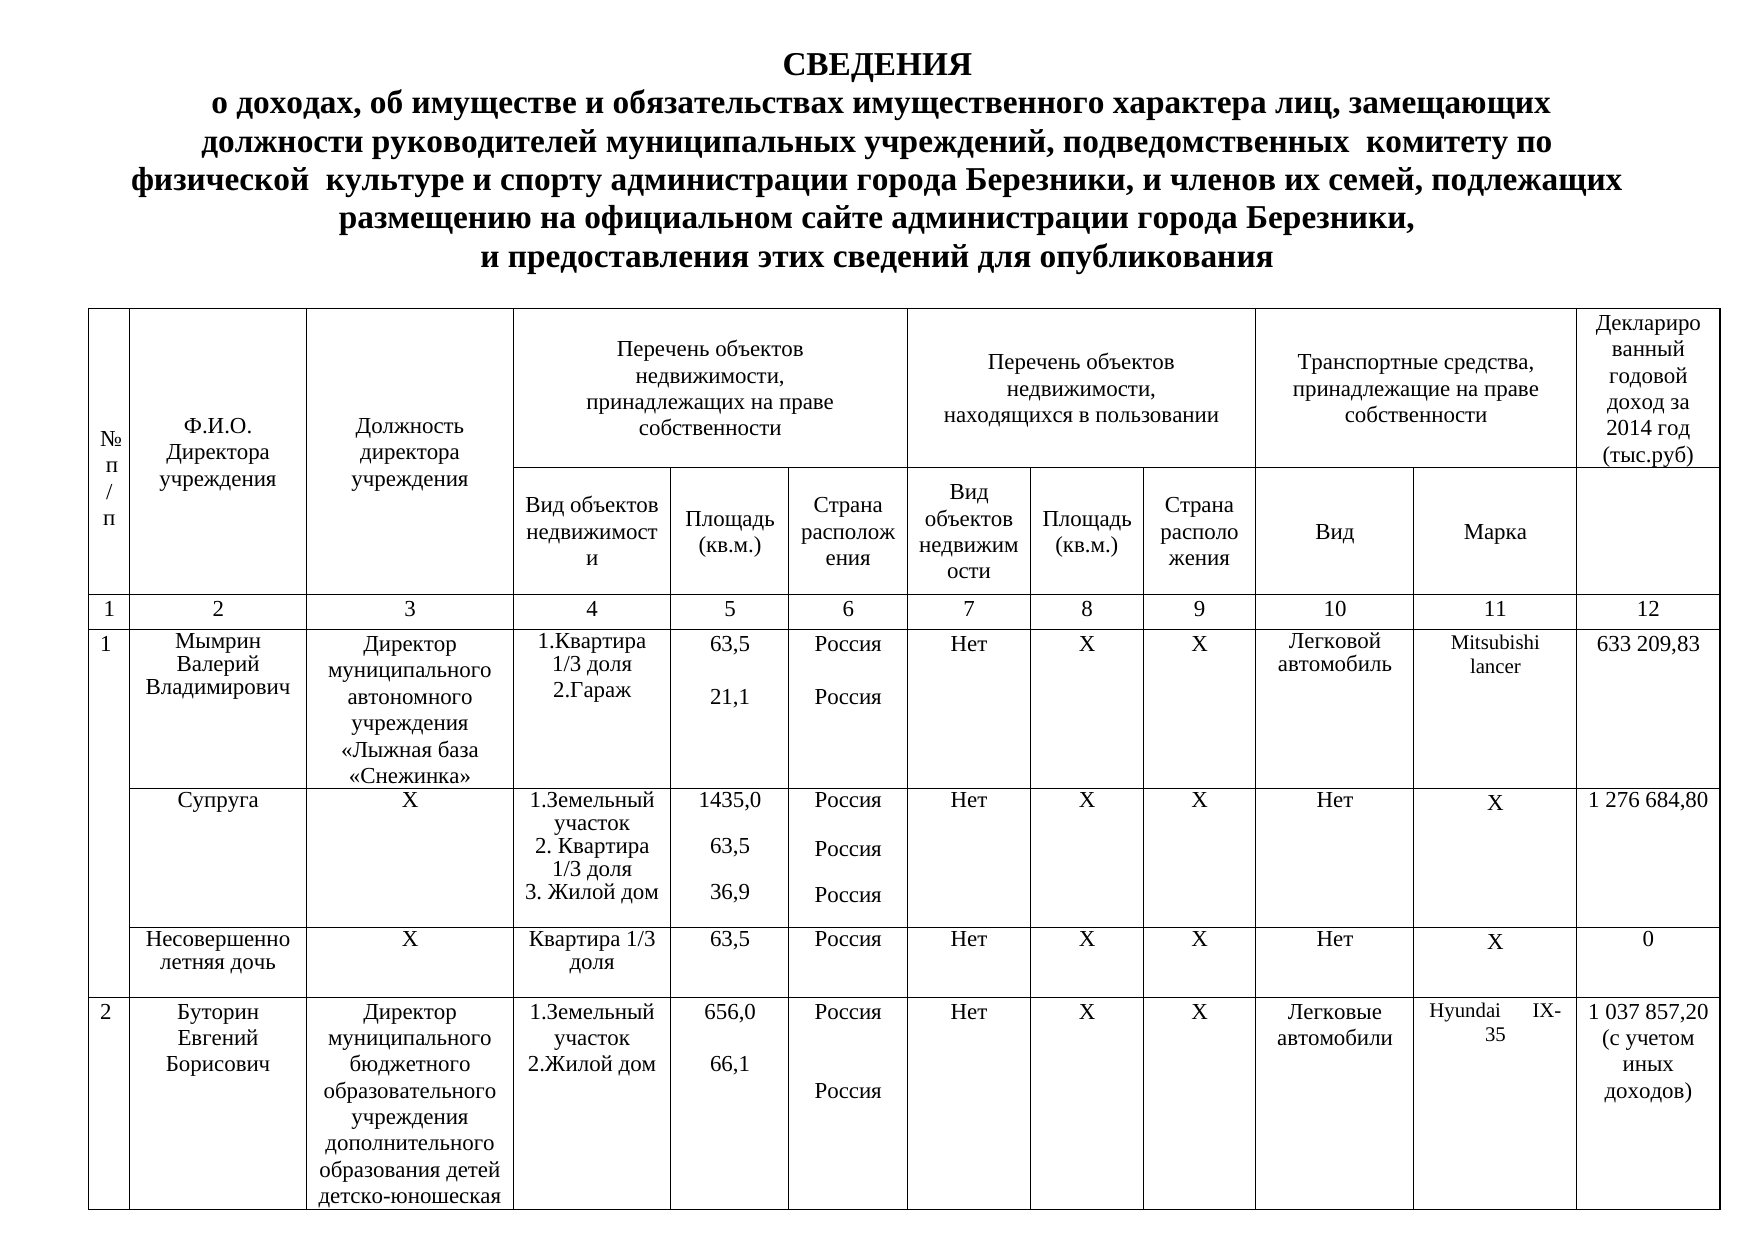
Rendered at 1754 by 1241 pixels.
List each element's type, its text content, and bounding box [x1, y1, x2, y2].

table_cell 3 [307, 595, 513, 629]
table_cell Площадь (кв.м.) [671, 468, 788, 594]
table_cell 2 [89, 998, 129, 1208]
table_cell Вид объектов недвижимости [514, 468, 670, 594]
table_header Перечень объектов недвижимости, принадлежащих на праве собственности [514, 309, 907, 467]
table_cell 5 [671, 595, 788, 629]
table_cell Х [1031, 998, 1143, 1208]
table_cell 12 [1577, 595, 1719, 629]
table_cell Х [1031, 789, 1143, 927]
table_header Перечень объектов недвижимости, находящихся в пользовании [908, 309, 1255, 467]
table_cell Площадь (кв.м.) [1031, 468, 1143, 594]
table_cell Х [1414, 928, 1576, 997]
table_cell Х [1414, 789, 1576, 927]
table_cell Нет [908, 789, 1030, 927]
table_cell Страна расположения [1144, 468, 1255, 594]
table_header № п/п [89, 309, 129, 594]
table_cell 9 [1144, 595, 1255, 629]
table_cell Х [1031, 630, 1143, 788]
table_cell Квартира 1/3 доля [514, 928, 670, 997]
text СВЕДЕНИЯ [118, 44, 1636, 83]
table_cell Mitsubishi lancer [1414, 630, 1576, 788]
table_cell Страна расположения [789, 468, 907, 594]
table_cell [514, 998, 670, 1208]
table_cell Директор муниципального автономного учреждения «Лыжная база «Снежинка» [307, 630, 513, 788]
table_cell 1 [89, 595, 129, 629]
table_cell Hyundai IX-35 [1414, 998, 1576, 1208]
table_cell 63,5 [671, 928, 788, 997]
table_cell 633 209,83 [1577, 630, 1719, 788]
table_cell Нет [908, 998, 1030, 1208]
table_cell Россия Россия [789, 998, 907, 1208]
table_cell Х [1144, 998, 1255, 1208]
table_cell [307, 998, 513, 1208]
table_cell Легковые автомобили [1256, 998, 1413, 1208]
text о доходах, об имуществе и обязательствах имущественного характера лиц, замещающих должности руководителей муниципальных учреждений, подведомственных комитету по физической культуре и спорту администрации города Березники, и членов их семей, подлежащих размещению на официальном сайте администрации города Березники, [118, 83, 1636, 236]
table_cell 1435,0 63,5 36,9 [671, 789, 788, 927]
table_cell 1.Квартира 1/3 доля 2.Гараж [514, 630, 670, 788]
table_cell Вид [1256, 468, 1413, 594]
table_cell Супруга [130, 789, 306, 927]
table_cell Марка [1414, 468, 1576, 594]
table_cell Х [307, 789, 513, 927]
table_cell 1 276 684,80 [1577, 789, 1719, 927]
table_cell 1 [89, 630, 129, 997]
table_cell Вид объектов недвижимости [908, 468, 1030, 594]
table_header Транспортные средства, принадлежащие на праве собственности [1256, 309, 1576, 467]
table_cell 0 [1577, 928, 1719, 997]
table_cell Х [1144, 630, 1255, 788]
table_cell 7 [908, 595, 1030, 629]
table_cell Х [1031, 928, 1143, 997]
table_cell Россия [789, 928, 907, 997]
table_header Должность директора учреждения [307, 309, 513, 594]
table_cell Х [1144, 928, 1255, 997]
table_cell 1.Земельный участок 2. Квартира 1/3 доля 3. Жилой дом [514, 789, 670, 927]
table_cell Россия Россия [789, 630, 907, 788]
table_cell Х [307, 928, 513, 997]
table_cell 2 [130, 595, 306, 629]
table_cell Х [1144, 789, 1255, 927]
table_cell 656,0 66,1 [671, 998, 788, 1208]
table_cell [130, 998, 306, 1208]
table_cell Нет [908, 630, 1030, 788]
table_cell Несовершеннолетняя дочь [130, 928, 306, 997]
table_cell Нет [908, 928, 1030, 997]
table_cell Нет [1256, 789, 1413, 927]
table_cell 4 [514, 595, 670, 629]
text и предоставления этих сведений для опубликования [118, 236, 1636, 274]
table_cell 6 [789, 595, 907, 629]
table_cell 8 [1031, 595, 1143, 629]
table_cell 63,5 21,1 [671, 630, 788, 788]
table_header Деклариро ванный годовой доход за 2014 год (тыс.руб) [1577, 309, 1719, 467]
table_header Ф.И.О. Директора учреждения [130, 309, 306, 594]
table_cell [1577, 468, 1719, 594]
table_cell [1577, 998, 1719, 1208]
table_cell 11 [1414, 595, 1576, 629]
table_cell Мымрин Валерий Владимирович [130, 630, 306, 788]
table_cell Легковой автомобиль [1256, 630, 1413, 788]
table_cell Нет [1256, 928, 1413, 997]
table_cell 10 [1256, 595, 1413, 629]
table_cell Россия Россия Россия [789, 789, 907, 927]
